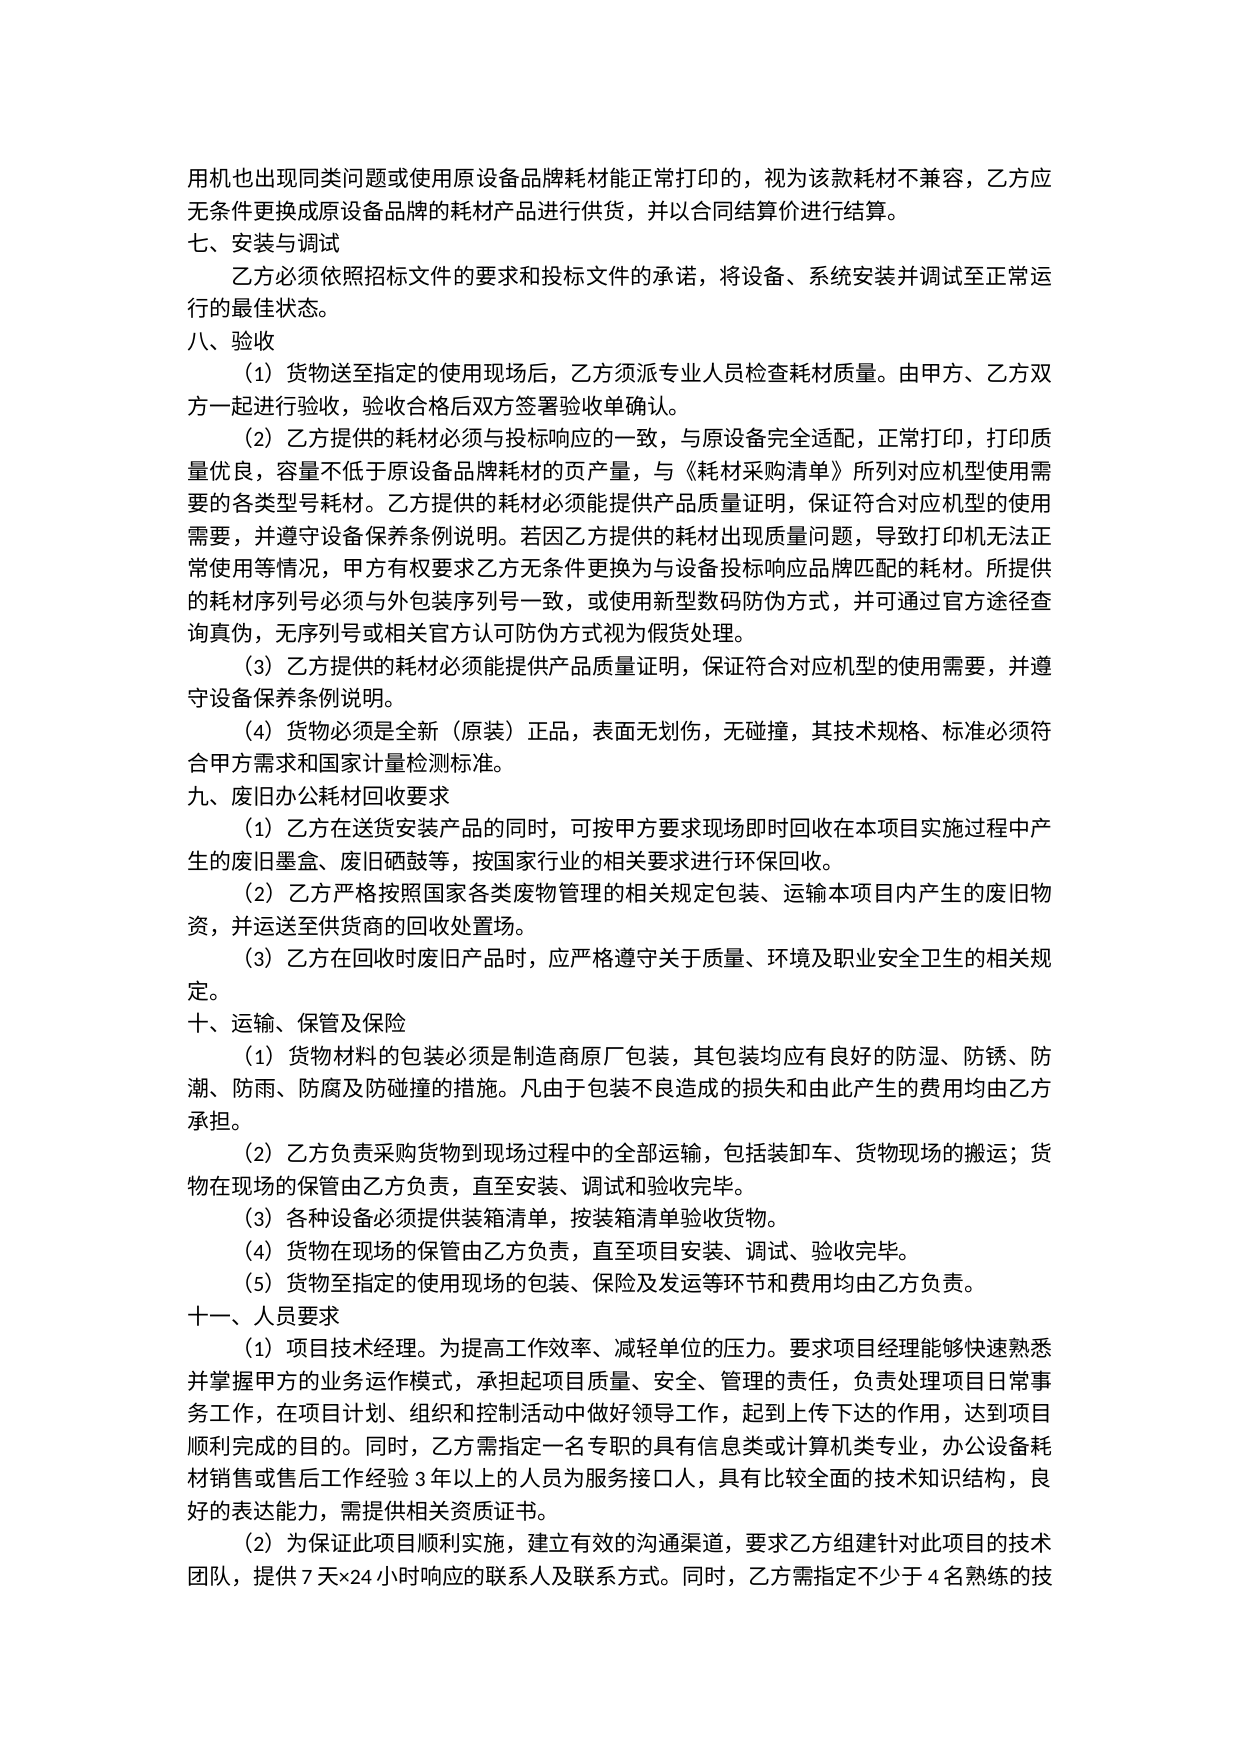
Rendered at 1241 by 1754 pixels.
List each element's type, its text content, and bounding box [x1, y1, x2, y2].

text （4）货物在现场的保管由乙方负责，直至项目安装、调试、验收完毕。 [187, 1234, 1053, 1267]
text （3）乙方提供的耗材必须能提供产品质量证明，保证符合对应机型的使用需要，并遵守设备保养条例说明。 [187, 649, 1053, 714]
text 八、验收 [187, 324, 1053, 357]
text 乙方必须依照招标文件的要求和投标文件的承诺，将设备、系统安装并调试至正常运行的最佳状态。 [187, 259, 1053, 324]
text （3）各种设备必须提供装箱清单，按装箱清单验收货物。 [187, 1202, 1053, 1234]
text 七、安装与调试 [187, 227, 1053, 259]
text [187, 162, 1053, 227]
text （1）乙方在送货安装产品的同时，可按甲方要求现场即时回收在本项目实施过程中产生的废旧墨盒、废旧硒鼓等，按国家行业的相关要求进行环保回收。 [187, 812, 1053, 877]
text 十一、人员要求 [187, 1299, 1053, 1332]
text 十、运输、保管及保险 [187, 1007, 1053, 1039]
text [187, 1527, 1053, 1592]
text （3）乙方在回收时废旧产品时，应严格遵守关于质量、环境及职业安全卫生的相关规定。 [187, 942, 1053, 1007]
text （1）项目技术经理。为提高工作效率、减轻单位的压力。要求项目经理能够快速熟悉并掌握甲方的业务运作模式，承担起项目质量、安全、管理的责任，负责处理项目日常事务工作，在项目计划、组织和控制活动中做好领导工作，起到上传下达的作用，达到项目顺利完成的目的。同时，乙方需指定一名专职的具有信息类或计算机类专业，办公设备耗材销售或售后工作经验3年以上的人员为服务接口人，具有比较全面的技术知识结构，良好的表达能力，需提供相关资质证书。 [187, 1332, 1053, 1527]
text （2）乙方负责采购货物到现场过程中的全部运输，包括装卸车、货物现场的搬运；货物在现场的保管由乙方负责，直至安装、调试和验收完毕。 [187, 1137, 1053, 1202]
text （4）货物必须是全新（原装）正品，表面无划伤，无碰撞，其技术规格、标准必须符合甲方需求和国家计量检测标准。 [187, 714, 1053, 779]
text （2）乙方提供的耗材必须与投标响应的一致，与原设备完全适配，正常打印，打印质量优良，容量不低于原设备品牌耗材的页产量，与《耗材采购清单》所列对应机型使用需要的各类型号耗材。乙方提供的耗材必须能提供产品质量证明，保证符合对应机型的使用需要，并遵守设备保养条例说明。若因乙方提供的耗材出现质量问题，导致打印机无法正常使用等情况，甲方有权要求乙方无条件更换为与设备投标响应品牌匹配的耗材。所提供的耗材序列号必须与外包装序列号一致，或使用新型数码防伪方式，并可通过官方途径查询真伪，无序列号或相关官方认可防伪方式视为假货处理。 [187, 422, 1053, 649]
text 九、废旧办公耗材回收要求 [187, 779, 1053, 812]
text （1）货物送至指定的使用现场后，乙方须派专业人员检查耗材质量。由甲方、乙方双方一起进行验收，验收合格后双方签署验收单确认。 [187, 357, 1053, 422]
text （5）货物至指定的使用现场的包装、保险及发运等环节和费用均由乙方负责。 [187, 1267, 1053, 1299]
text （2）乙方严格按照国家各类废物管理的相关规定包装、运输本项目内产生的废旧物资，并运送至供货商的回收处置场。 [187, 877, 1053, 942]
text （1）货物材料的包装必须是制造商原厂包装，其包装均应有良好的防湿、防锈、防潮、防雨、防腐及防碰撞的措施。凡由于包装不良造成的损失和由此产生的费用均由乙方承担。 [187, 1039, 1053, 1137]
